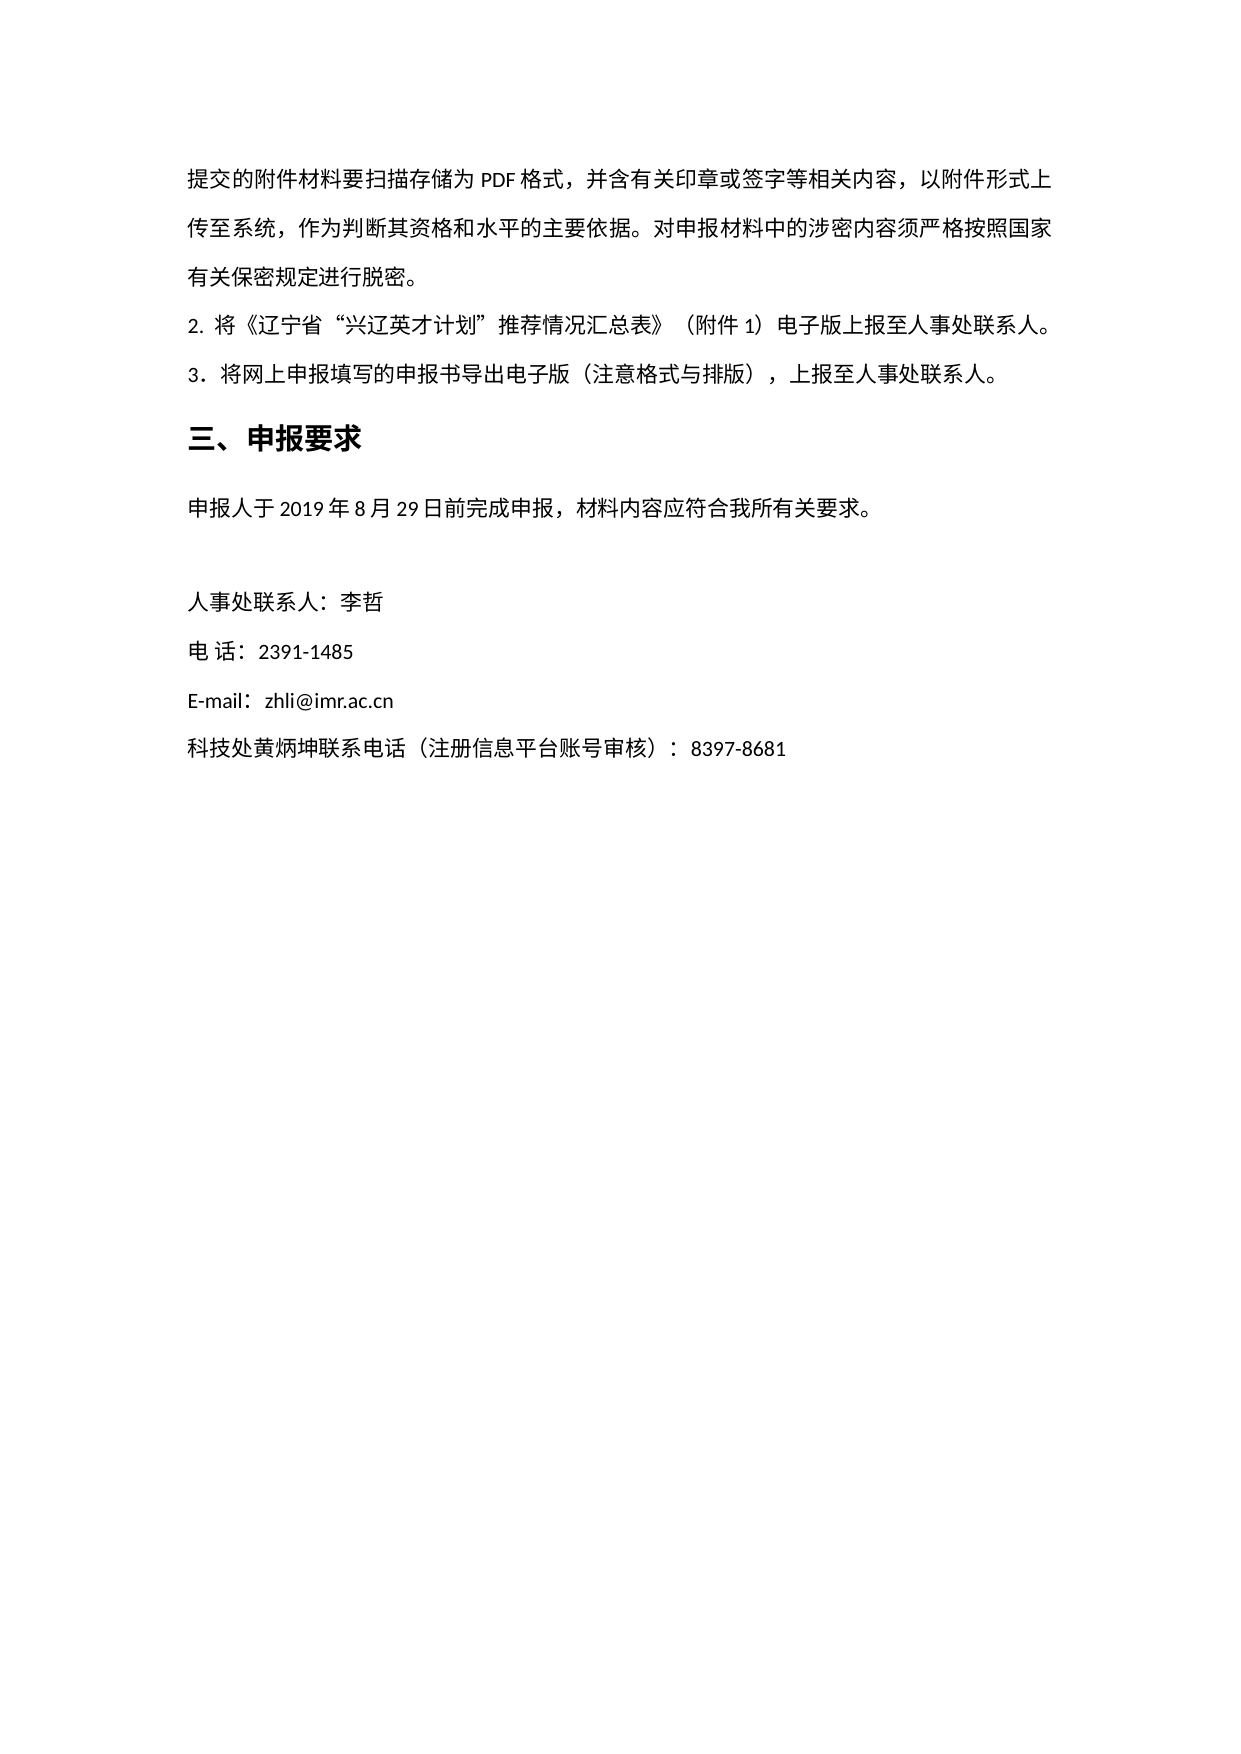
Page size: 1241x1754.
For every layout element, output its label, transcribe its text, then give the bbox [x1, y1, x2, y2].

text 人事处联系人：李哲 电 话：2391-1485 E-mail：zhli@imr.ac.cn [187, 585, 1053, 715]
text 科技处黄炳坤联系电话（注册信息平台账号审核）：8397-8681 [187, 731, 1053, 763]
text 3．将网上申报填写的申报书导出电子版（注意格式与排版），上报至人事处联系人。 [187, 356, 1053, 389]
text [187, 162, 1053, 292]
text 2. 将《辽宁省“兴辽英才计划”推荐情况汇总表》（附件1）电子版上报至人事处联系人。 [187, 308, 1053, 340]
text 申报人于2019年8月29日前完成申报，材料内容应符合我所有关要求。 [187, 491, 1053, 523]
text 三、申报要求 [187, 404, 1053, 469]
